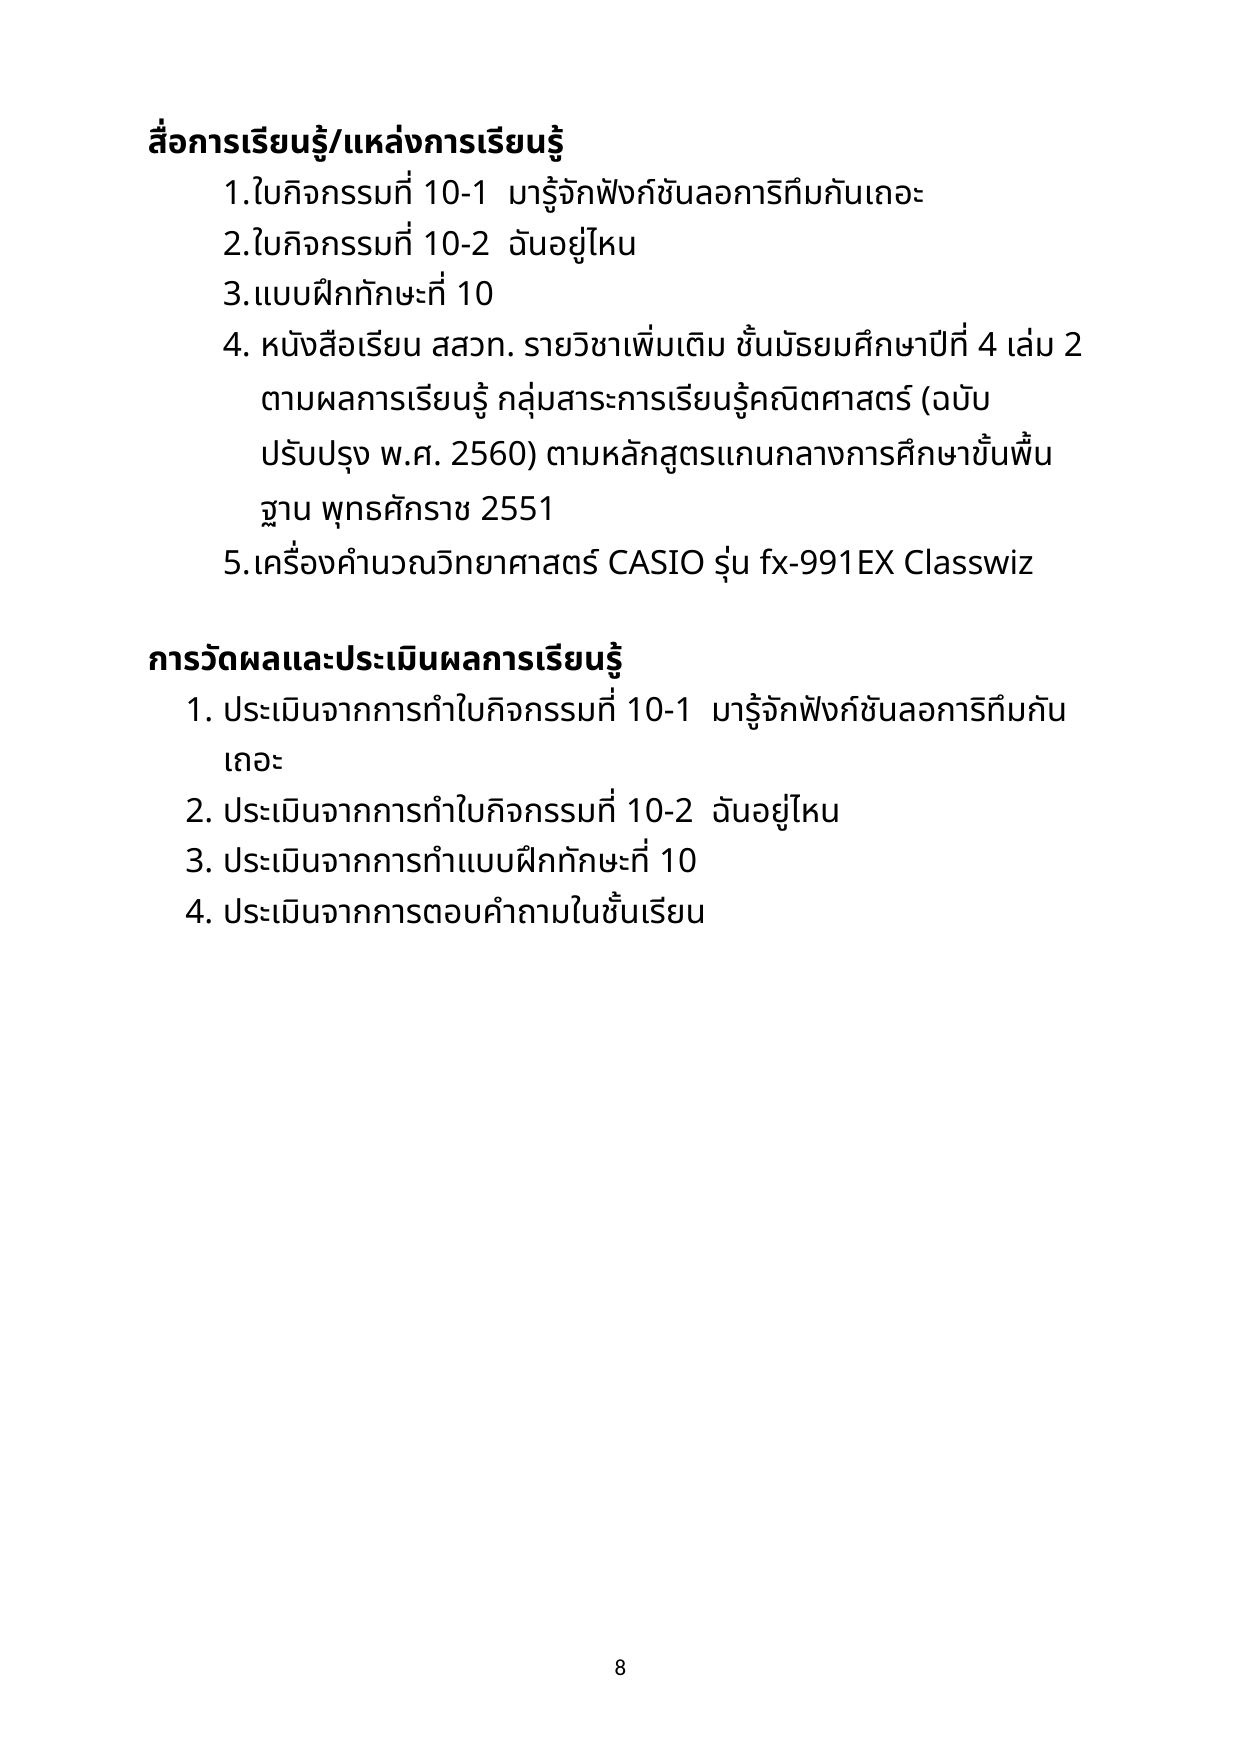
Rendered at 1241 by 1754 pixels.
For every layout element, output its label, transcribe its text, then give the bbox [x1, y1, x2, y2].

list ประเมินจากการทำใบกิจกรรมที่ 10-1 มารู้จักฟังก์ชันลอการิทึมกันเถอะ [185, 685, 1092, 786]
list ประเมินจากการทำแบบฝึกทักษะที่ 10 [185, 837, 1092, 888]
list ใบกิจกรรมที่ 10-2 ฉันอยู่ไหน [223, 219, 1092, 270]
list ใบกิจกรรมที่ 10-1 มารู้จักฟังก์ชันลอการิทึมกันเถอะ [223, 169, 1092, 219]
list แบบฝึกทักษะที่ 10 [223, 270, 1092, 321]
text การวัดผลและประเมินผลการเรียนรู้ [148, 635, 1092, 685]
list ประเมินจากการตอบคำถามในชั้นเรียน [185, 888, 1092, 938]
text สื่อการเรียนรู้/แหล่งการเรียนรู้ [148, 118, 1092, 169]
list ประเมินจากการทำใบกิจกรรมที่ 10-2 ฉันอยู่ไหน [185, 786, 1092, 837]
list เครื่องคำนวณวิทยาศาสตร์ CASIO รุ่น fx-991EX Classwiz [223, 539, 1092, 589]
list หนังสือเรียน สสวท. รายวิชาเพิ่มเติม ชั้นมัธยมศึกษาปีที่ 4 เล่ม 2 ตามผลการเรียนรู้ กลุ่มสาระการเรียนรู้คณิตศาสตร์ (ฉบับปรับปรุง พ.ศ. 2560) ตามหลักสูตรแกนกลางการศึกษาขั้นพื้นฐาน พุทธศักราช 2551 [223, 321, 1092, 535]
